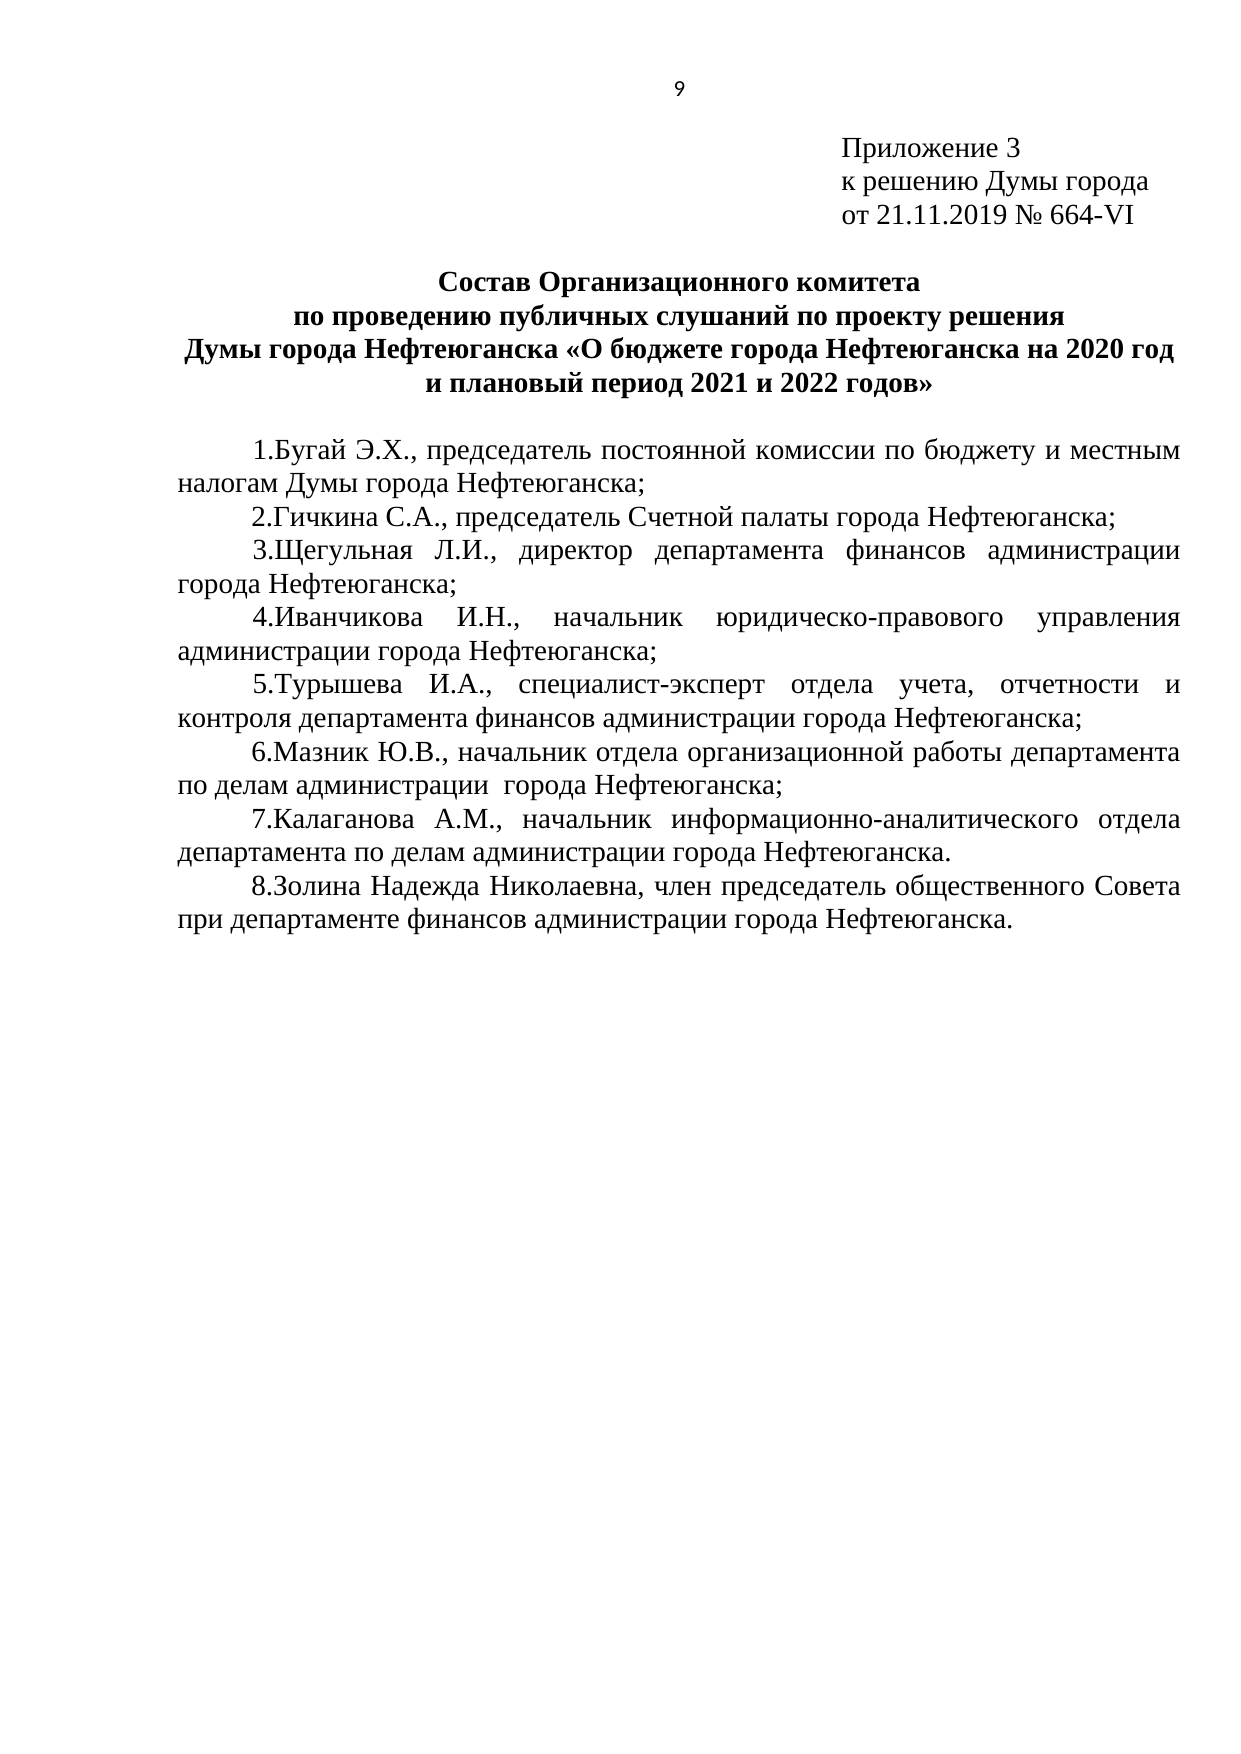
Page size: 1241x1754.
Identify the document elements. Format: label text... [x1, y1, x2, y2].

text по проведению публичных слушаний по проекту решения [177, 298, 1181, 331]
text Приложение 3 [767, 130, 1181, 163]
text 6.Мазник Ю.В., начальник отдела организационной работы департамента по делам администрации города Нефтеюганска; [177, 734, 1181, 801]
text 2.Гичкина С.А., председатель Счетной палаты города Нефтеюганска; [177, 499, 1181, 532]
text 1.Бугай Э.Х., председатель постоянной комиссии по бюджету и местным налогам Думы города Нефтеюганска; [177, 432, 1181, 499]
text 5.Турышева И.А., специалист-эксперт отдела учета, отчетности и контроля департамента финансов администрации города Нефтеюганска; [177, 667, 1181, 734]
text 3.Щегульная Л.И., директор департамента финансов администрации города Нефтеюганска; [177, 532, 1181, 599]
text Состав Организационного комитета [177, 264, 1181, 298]
text 7.Калаганова А.М., начальник информационно-аналитического отдела департамента по делам администрации города Нефтеюганска. [177, 801, 1181, 868]
text 4.Иванчикова И.Н., начальник юридическо-правового управления администрации города Нефтеюганска; [177, 599, 1181, 667]
text от 21.11.2019 № 664-VI [827, 197, 1181, 231]
text Думы города Нефтеюганска «О бюджете города Нефтеюганска на 2020 год и плановый период 2021 и 2022 годов» [177, 331, 1181, 398]
text 8.Золина Надежда Николаевна, член председатель общественного Совета при департаменте финансов администрации города Нефтеюганска. [177, 868, 1181, 935]
text к решению Думы города [841, 163, 1181, 197]
